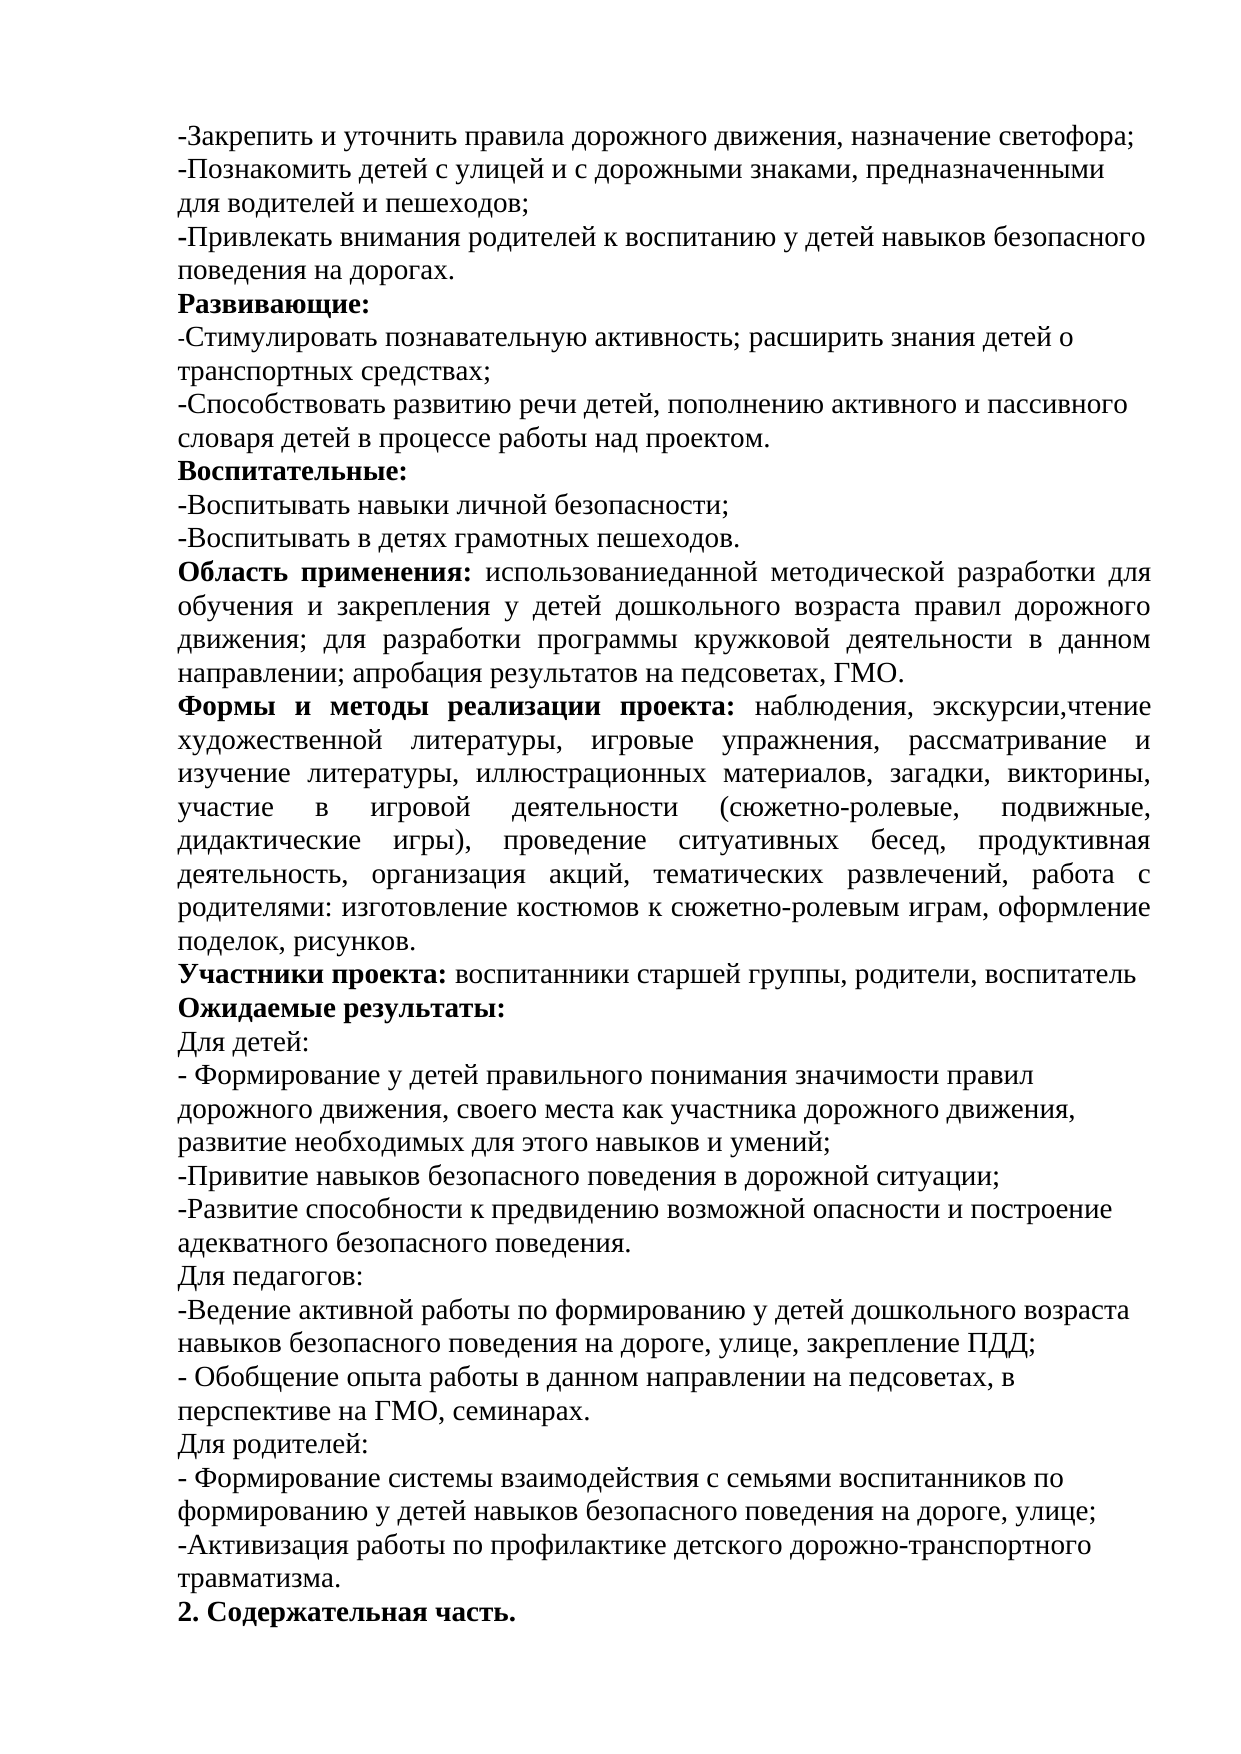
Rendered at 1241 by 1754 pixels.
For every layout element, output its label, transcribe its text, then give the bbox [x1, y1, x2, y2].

text 2. Содержательная часть. [177, 1594, 1152, 1627]
text Развивающие: [177, 286, 1152, 319]
text -Развитие способности к предвидению возможной опасности и построение адекватного безопасного поведения. [177, 1191, 1152, 1258]
text -Стимулировать познавательную активность; расширить знания детей о транспортных средствах; [177, 319, 1152, 386]
text -Познакомить детей с улицей и с дорожными знаками, предназначенными для водителей и пешеходов; [177, 152, 1152, 219]
text Для детей: [177, 1024, 1152, 1057]
text -Ведение активной работы по формированию у детей дошкольного возраста навыков безопасного поведения на дороге, улице, закрепление ПДД; [177, 1292, 1152, 1359]
text Участники проекта: воспитанники старшей группы, родители, воспитатель Ожидаемые результаты: [177, 957, 1152, 1024]
text - Обобщение опыта работы в данном направлении на педсоветах, в перспективе на ГМО, семинарах. [177, 1359, 1152, 1426]
text - Формирование системы взаимодействия с семьями воспитанников по формированию у детей навыков безопасного поведения на дороге, улице; [177, 1460, 1152, 1527]
text - Формирование у детей правильного понимания значимости правил дорожного движения, своего места как участника дорожного движения, развитие необходимых для этого навыков и умений; [177, 1057, 1152, 1158]
text -Привлекать внимания родителей к воспитанию у детей навыков безопасного поведения на дорогах. [177, 219, 1152, 286]
text -Способствовать развитию речи детей, пополнению активного и пассивного словаря детей в процессе работы над проектом. [177, 386, 1152, 453]
text Область применения: использованиеданной методической разработки для обучения и закрепления у детей дошкольного возраста правил дорожного движения; для разработки программы кружковой деятельности в данном направлении; апробация результатов на педсоветах, ГМО. [177, 554, 1152, 688]
text -Закрепить и уточнить правила дорожного движения, назначение светофора; [177, 118, 1152, 152]
text Для педагогов: [177, 1258, 1152, 1292]
text Для родителей: [177, 1426, 1152, 1460]
text -Активизация работы по профилактике детского дорожно-транспортного травматизма. [177, 1527, 1152, 1594]
text -Воспитывать в детях грамотных пешеходов. [177, 521, 1152, 554]
text -Привитие навыков безопасного поведения в дорожной ситуации; [177, 1158, 1152, 1191]
text Формы и методы реализации проекта: наблюдения, экскурсии,чтение художественной литературы, игровые упражнения, рассматривание и изучение литературы, иллюстрационных материалов, загадки, викторины, участие в игровой деятельности (сюжетно-ролевые, подвижные, дидактические игры), проведение ситуативных бесед, продуктивная деятельность, организация акций, тематических развлечений, работа с родителями: изготовление костюмов к сюжетно-ролевым играм, оформление поделок, рисунков. [177, 688, 1152, 957]
text Воспитательные: -Воспитывать навыки личной безопасности; [177, 453, 1152, 521]
